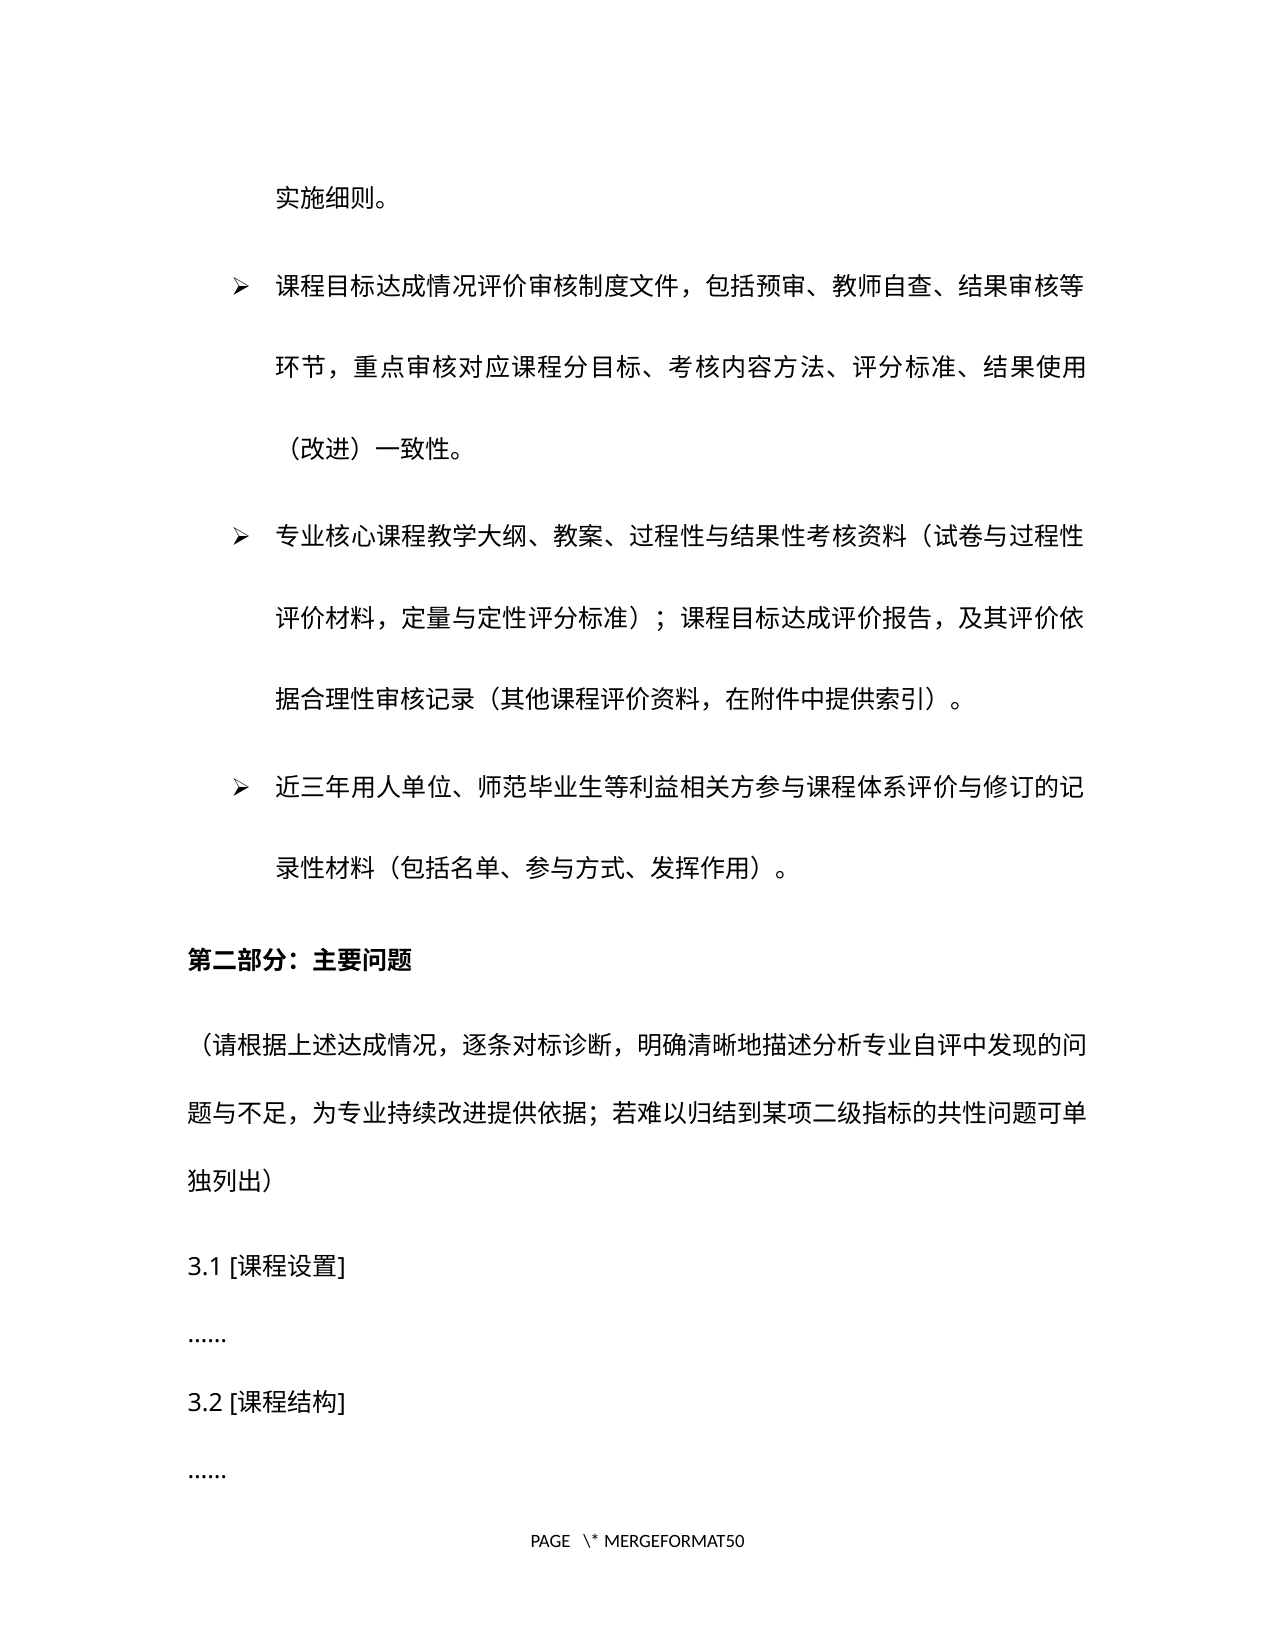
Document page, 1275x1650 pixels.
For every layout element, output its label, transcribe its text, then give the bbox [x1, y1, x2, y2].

text （请根据上述达成情况，逐条对标诊断，明确清晰地描述分析专业自评中发现的问题与不足，为专业持续改进提供依据；若难以归结到某项二级指标的共性问题可单独列出） [187, 1010, 1087, 1214]
text …… [187, 1316, 1087, 1349]
text …… [187, 1451, 1087, 1486]
text 3.1 [课程设置] [187, 1231, 1087, 1298]
subtitle 第二部分：主要问题 [187, 925, 1087, 993]
list 专业核心课程教学大纲、教案、过程性与结果性考核资料（试卷与过程性评价材料，定量与定性评分标准）；课程目标达成评价报告，及其评价依据合理性审核记录（其他课程评价资料，在附件中提供索引）。 [231, 501, 1087, 732]
text 3.2 [课程结构] [187, 1367, 1087, 1434]
list 课程目标达成情况评价审核制度文件，包括预审、教师自查、结果审核等环节，重点审核对应课程分目标、考核内容方法、评分标准、结果使用（改进）一致性。 [231, 250, 1087, 481]
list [231, 163, 1087, 231]
list 近三年用人单位、师范毕业生等利益相关方参与课程体系评价与修订的记录性材料（包括名单、参与方式、发挥作用）。 [231, 751, 1087, 901]
